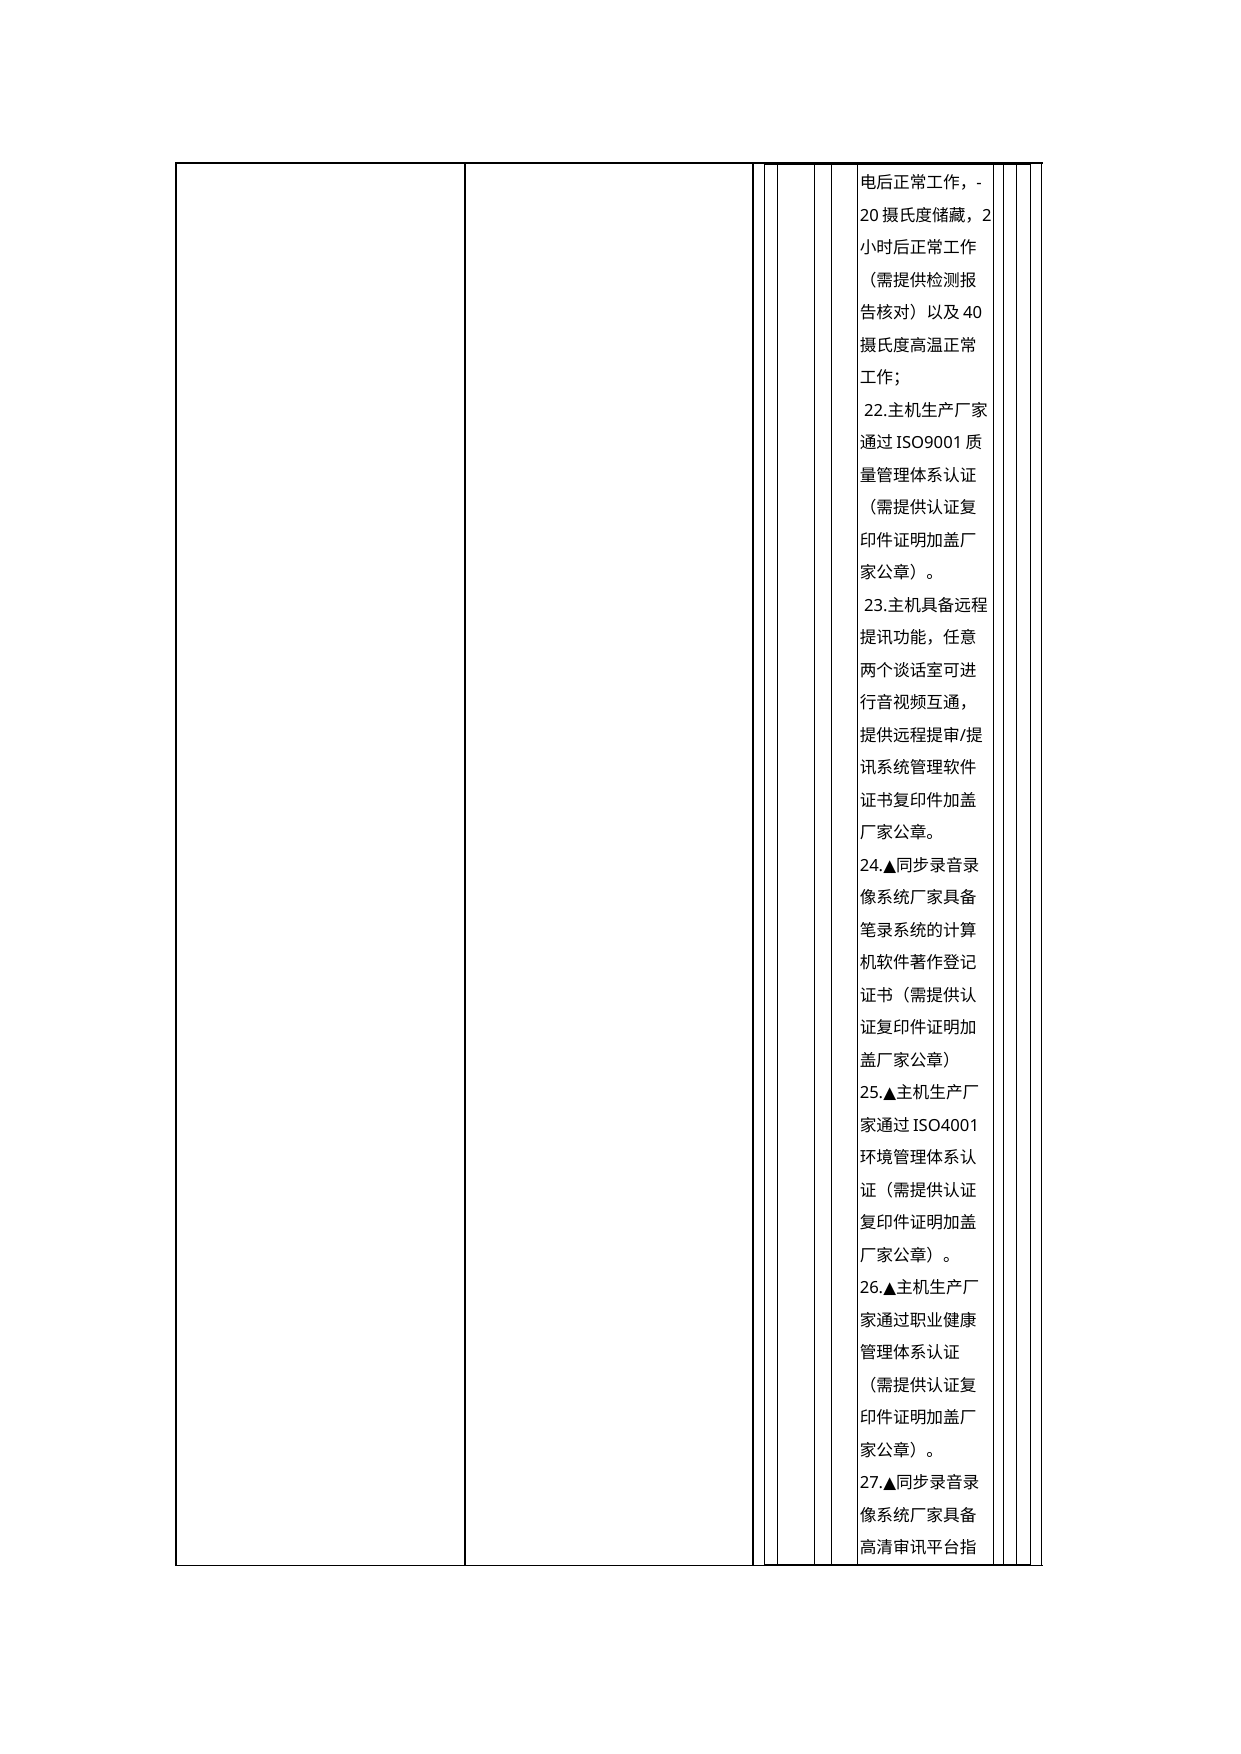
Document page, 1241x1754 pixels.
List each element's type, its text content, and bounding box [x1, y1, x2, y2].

table_cell [1031, 164, 1041, 1565]
table_cell [1017, 165, 1030, 1564]
table_cell [815, 165, 831, 1564]
table_cell [832, 165, 857, 1564]
table_cell 1 [177, 164, 464, 1565]
table_cell [778, 165, 814, 1564]
table_cell [754, 164, 764, 1565]
table_cell [1004, 165, 1016, 1564]
table_cell [858, 165, 993, 1564]
table_cell [765, 165, 777, 1564]
table_cell [994, 165, 1003, 1564]
table_cell ★ [466, 164, 752, 1565]
